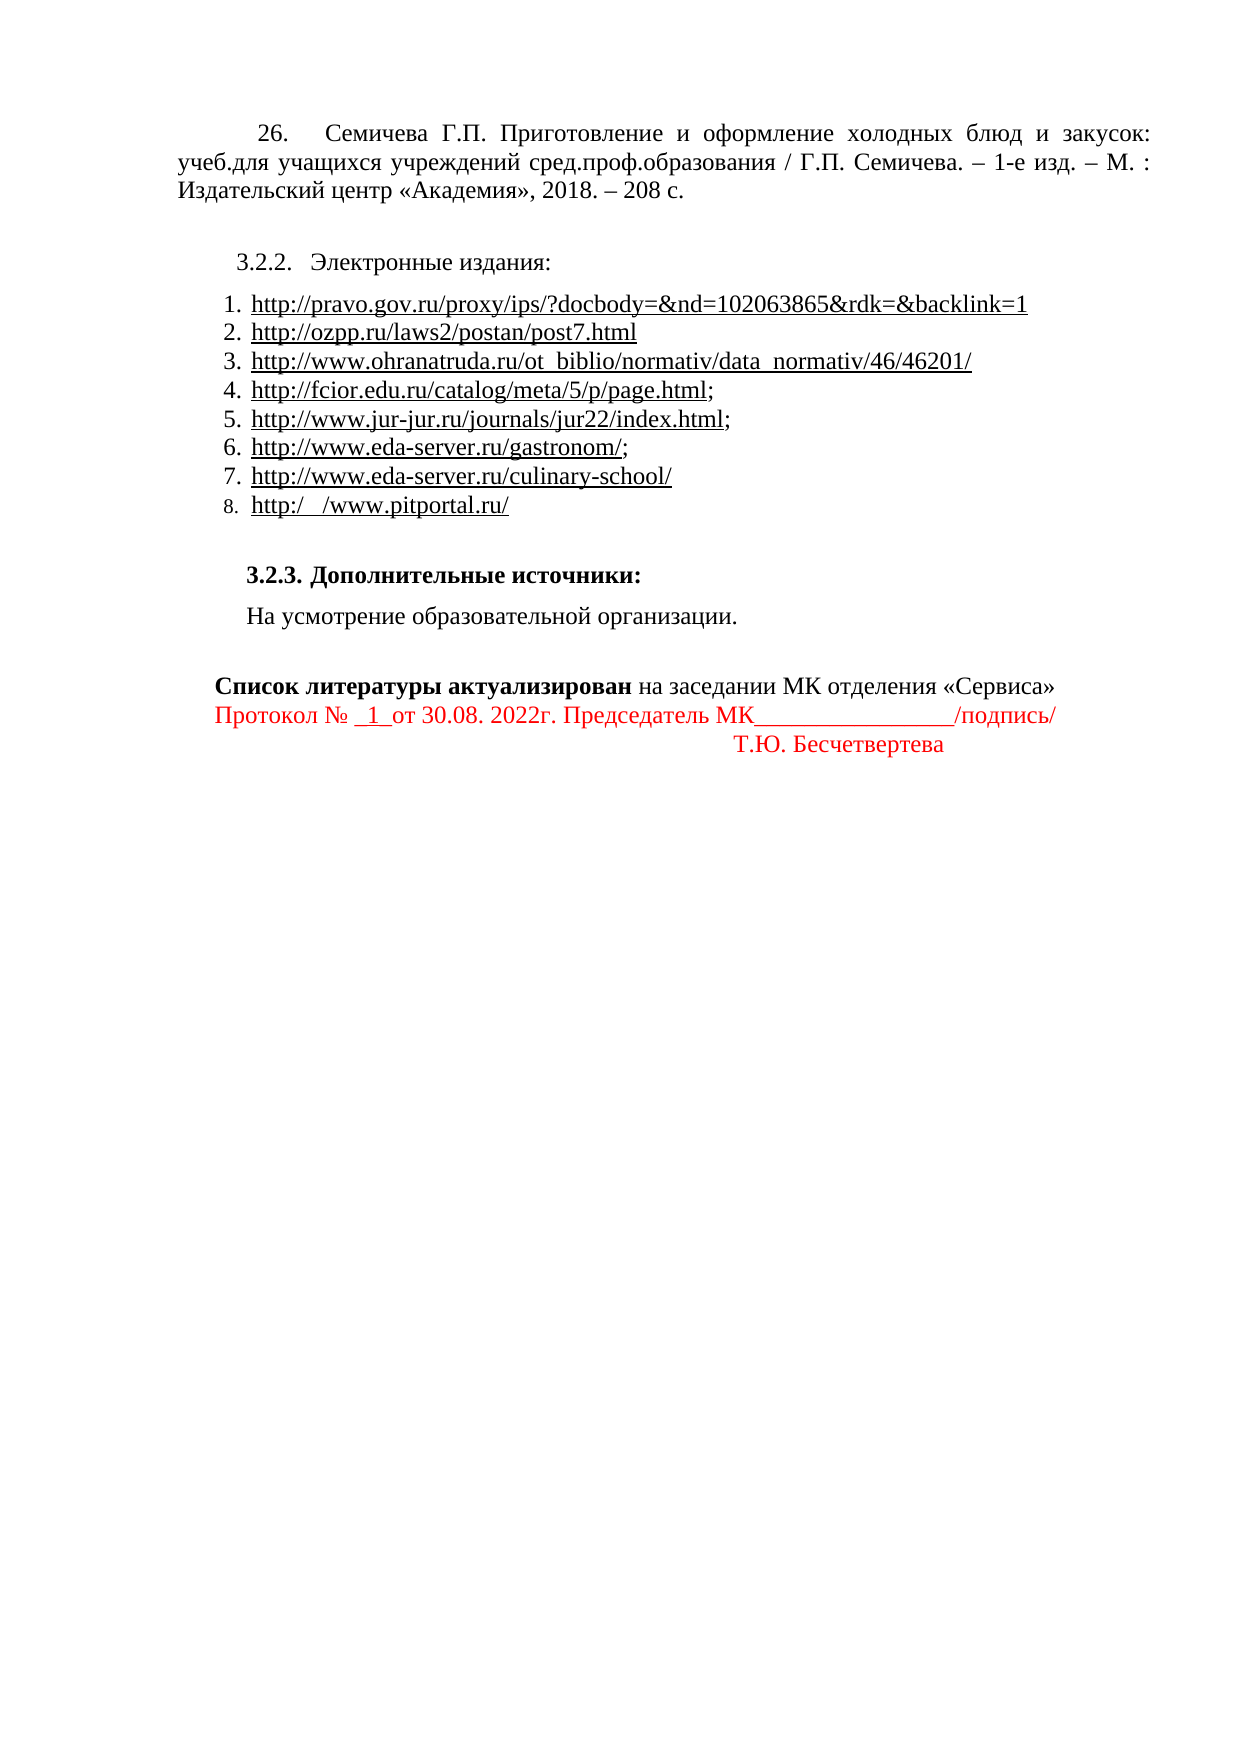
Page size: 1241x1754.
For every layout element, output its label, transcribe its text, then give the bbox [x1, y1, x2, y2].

list http:/ /www.pitportal.ru/ [222, 490, 1152, 519]
list http://www.jur-jur.ru/journals/jur22/index.html; [222, 404, 1152, 432]
text Список литературы актуализирован на заседании МК отделения «Сервиса» [214, 671, 1152, 700]
list Семичева Г.П. Приготовление и оформление холодных блюд и закусок: учеб.для учащихся учреждений сред.проф.образования / Г.П. Семичева. – 1-е изд. – М. : Издательский центр «Академия», 2018. – 208 с. [177, 118, 1152, 204]
list http://pravo.gov.ru/proxy/ips/?docbody=&nd=102063865&rdk=&backlink=1 [222, 289, 1152, 317]
list http://www.eda-server.ru/gastronom/; [222, 432, 1152, 461]
text Протокол № _1_от 30.08. 2022г. Председатель МК________________/подпись/ [214, 700, 1152, 729]
list Электронные издания: [236, 247, 1152, 276]
text Т.Ю. Бесчетвертева [214, 729, 1152, 757]
list http://ozpp.ru/laws2/postan/post7.html [222, 317, 1152, 346]
list http://fcior.edu.ru/catalog/meta/5/p/page.html; [222, 375, 1152, 404]
list http://www.ohranatruda.ru/ot_biblio/normativ/data_normativ/46/46201/ [222, 346, 1152, 375]
list http://www.eda-server.ru/culinary-school/ [222, 461, 1152, 490]
list Дополнительные источники: [246, 560, 1152, 589]
list На усмотрение образовательной организации. [177, 601, 1152, 630]
